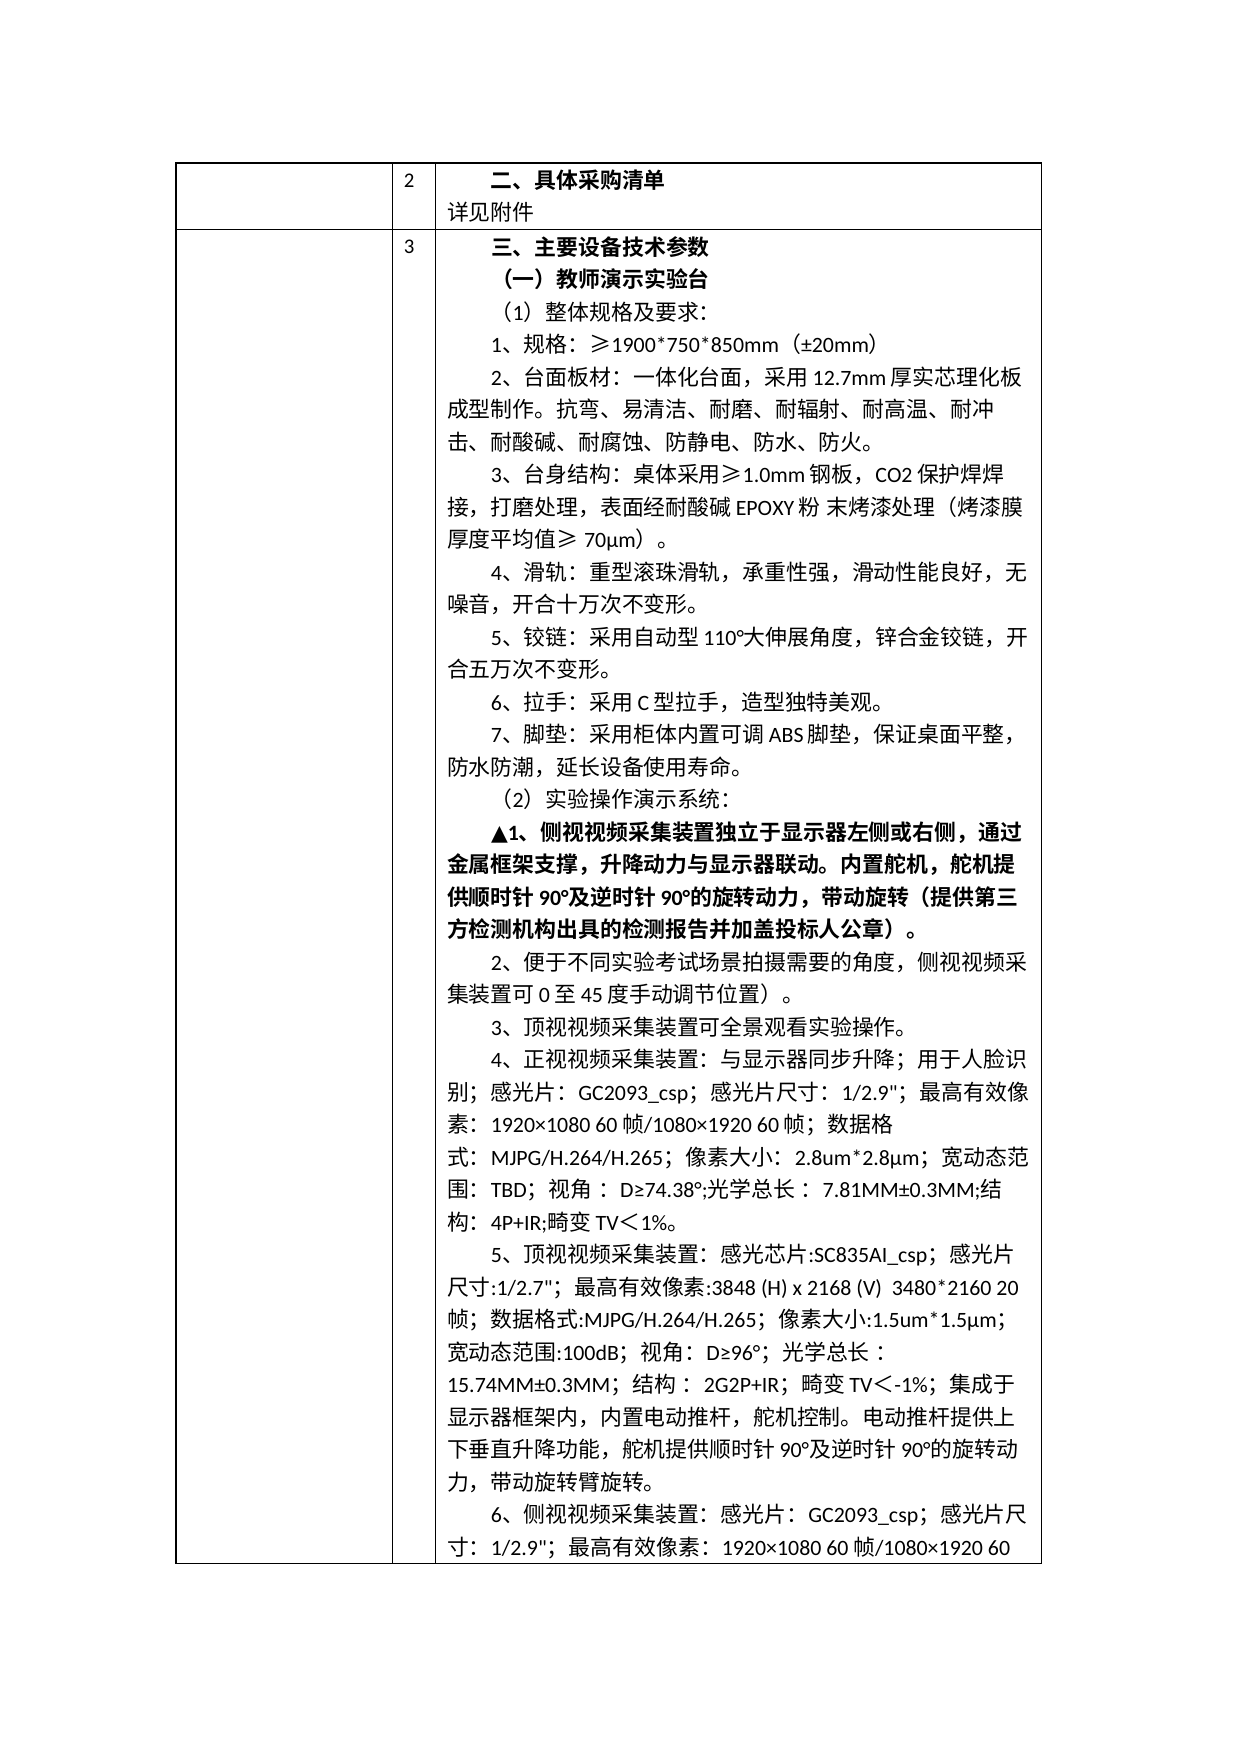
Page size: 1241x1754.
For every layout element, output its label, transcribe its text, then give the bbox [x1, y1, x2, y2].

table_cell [436, 230, 1041, 1563]
table_cell 2 [393, 164, 435, 228]
table_cell [177, 164, 392, 228]
table_cell 3 [393, 230, 435, 1563]
table_cell [177, 230, 392, 1563]
table_cell 二、具体采购清单 详见附件 [436, 164, 1041, 228]
